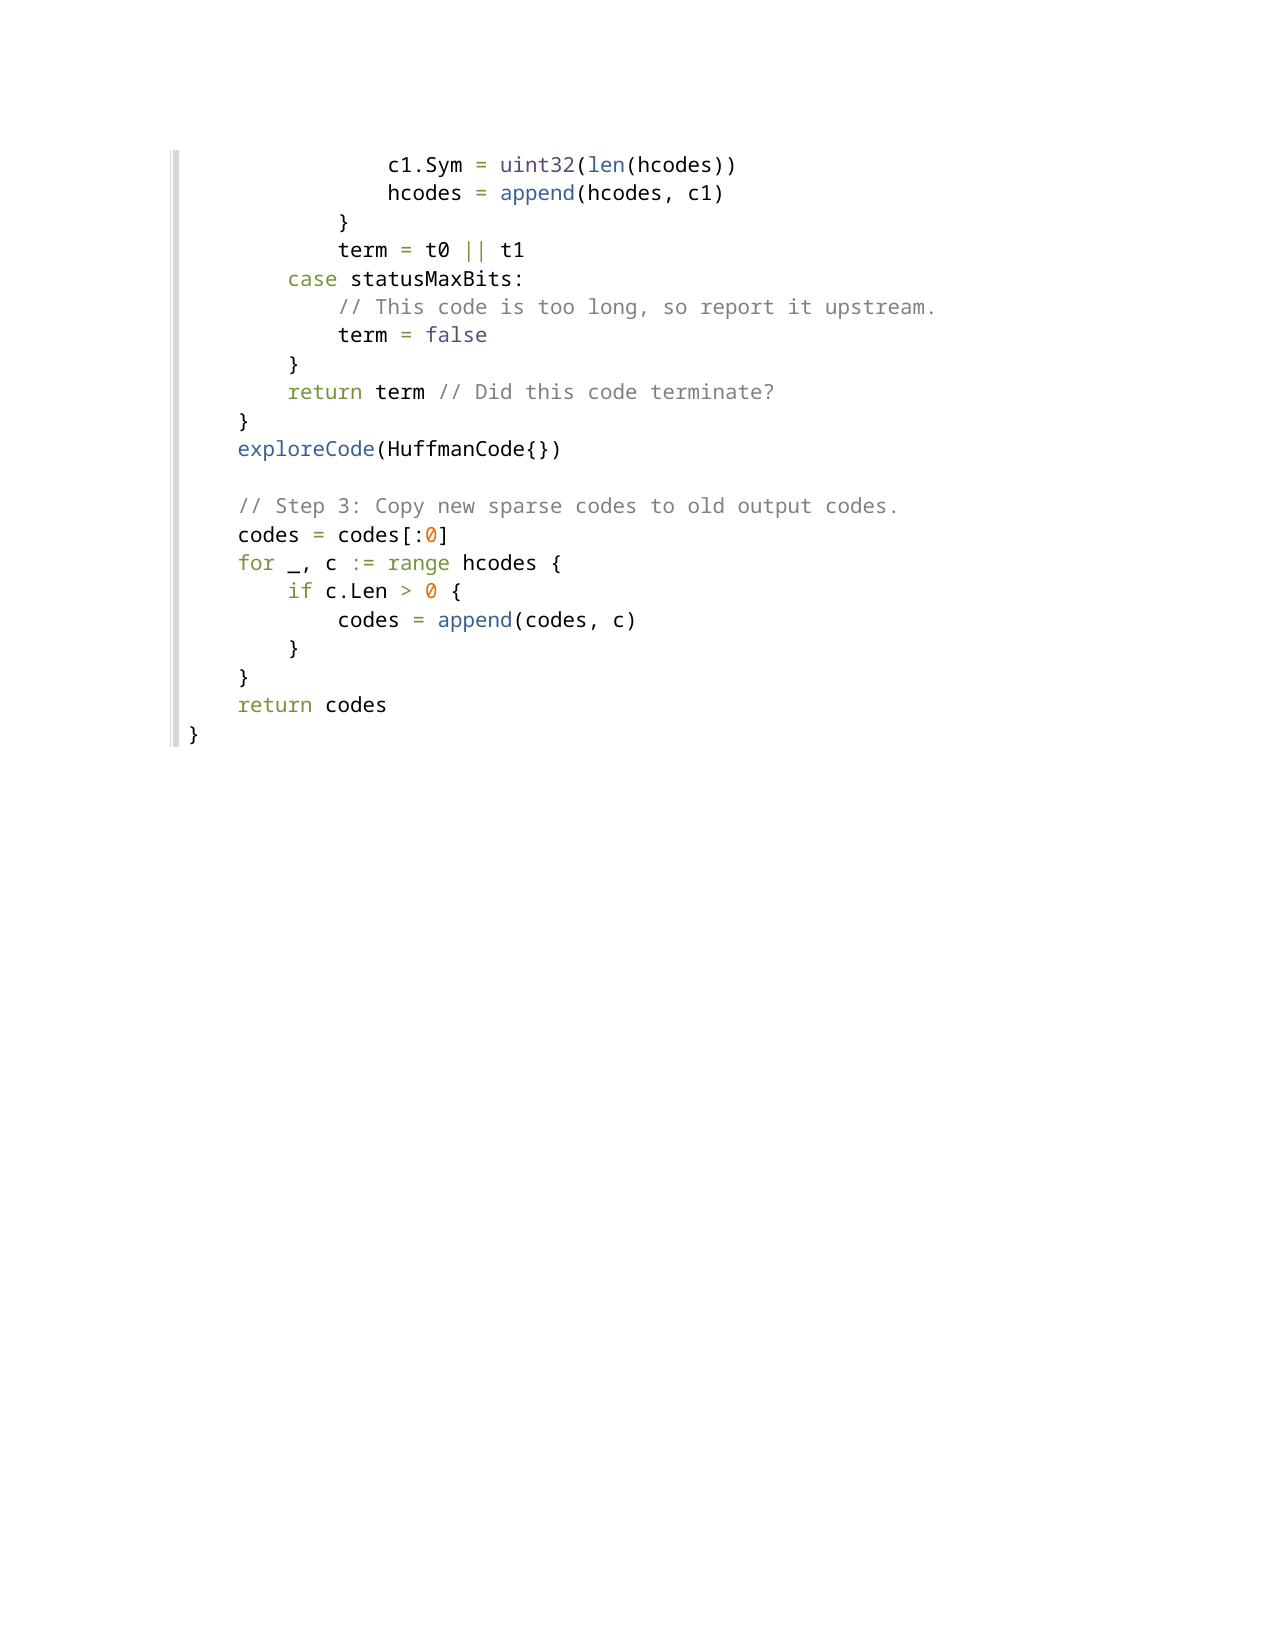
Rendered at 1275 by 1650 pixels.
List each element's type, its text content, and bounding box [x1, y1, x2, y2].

text case statusMaxBits: [179, 264, 1125, 292]
text for _, c := range hcodes { [179, 548, 1125, 577]
text } [179, 633, 1125, 662]
text term = t0 || t1 [179, 235, 1125, 264]
text codes = codes[:0] [179, 520, 1125, 548]
text c1.Sym = uint32(len(hcodes)) [179, 150, 1125, 178]
text return term // Did this code terminate? [179, 377, 1125, 406]
text // Step 3: Copy new sparse codes to old output codes. [179, 491, 1125, 520]
text hcodes = append(hcodes, c1) [179, 178, 1125, 207]
text codes = append(codes, c) [179, 605, 1125, 633]
text exploreCode(HuffmanCode{}) [179, 434, 1125, 463]
text } [179, 349, 1125, 377]
text } [179, 662, 1125, 690]
text // This code is too long, so report it upstream. [179, 292, 1125, 321]
text } [179, 719, 1125, 747]
text } [179, 207, 1125, 235]
text if c.Len > 0 { [179, 577, 1125, 605]
text return codes [179, 690, 1125, 719]
text term = false [179, 321, 1125, 349]
text } [179, 406, 1125, 434]
